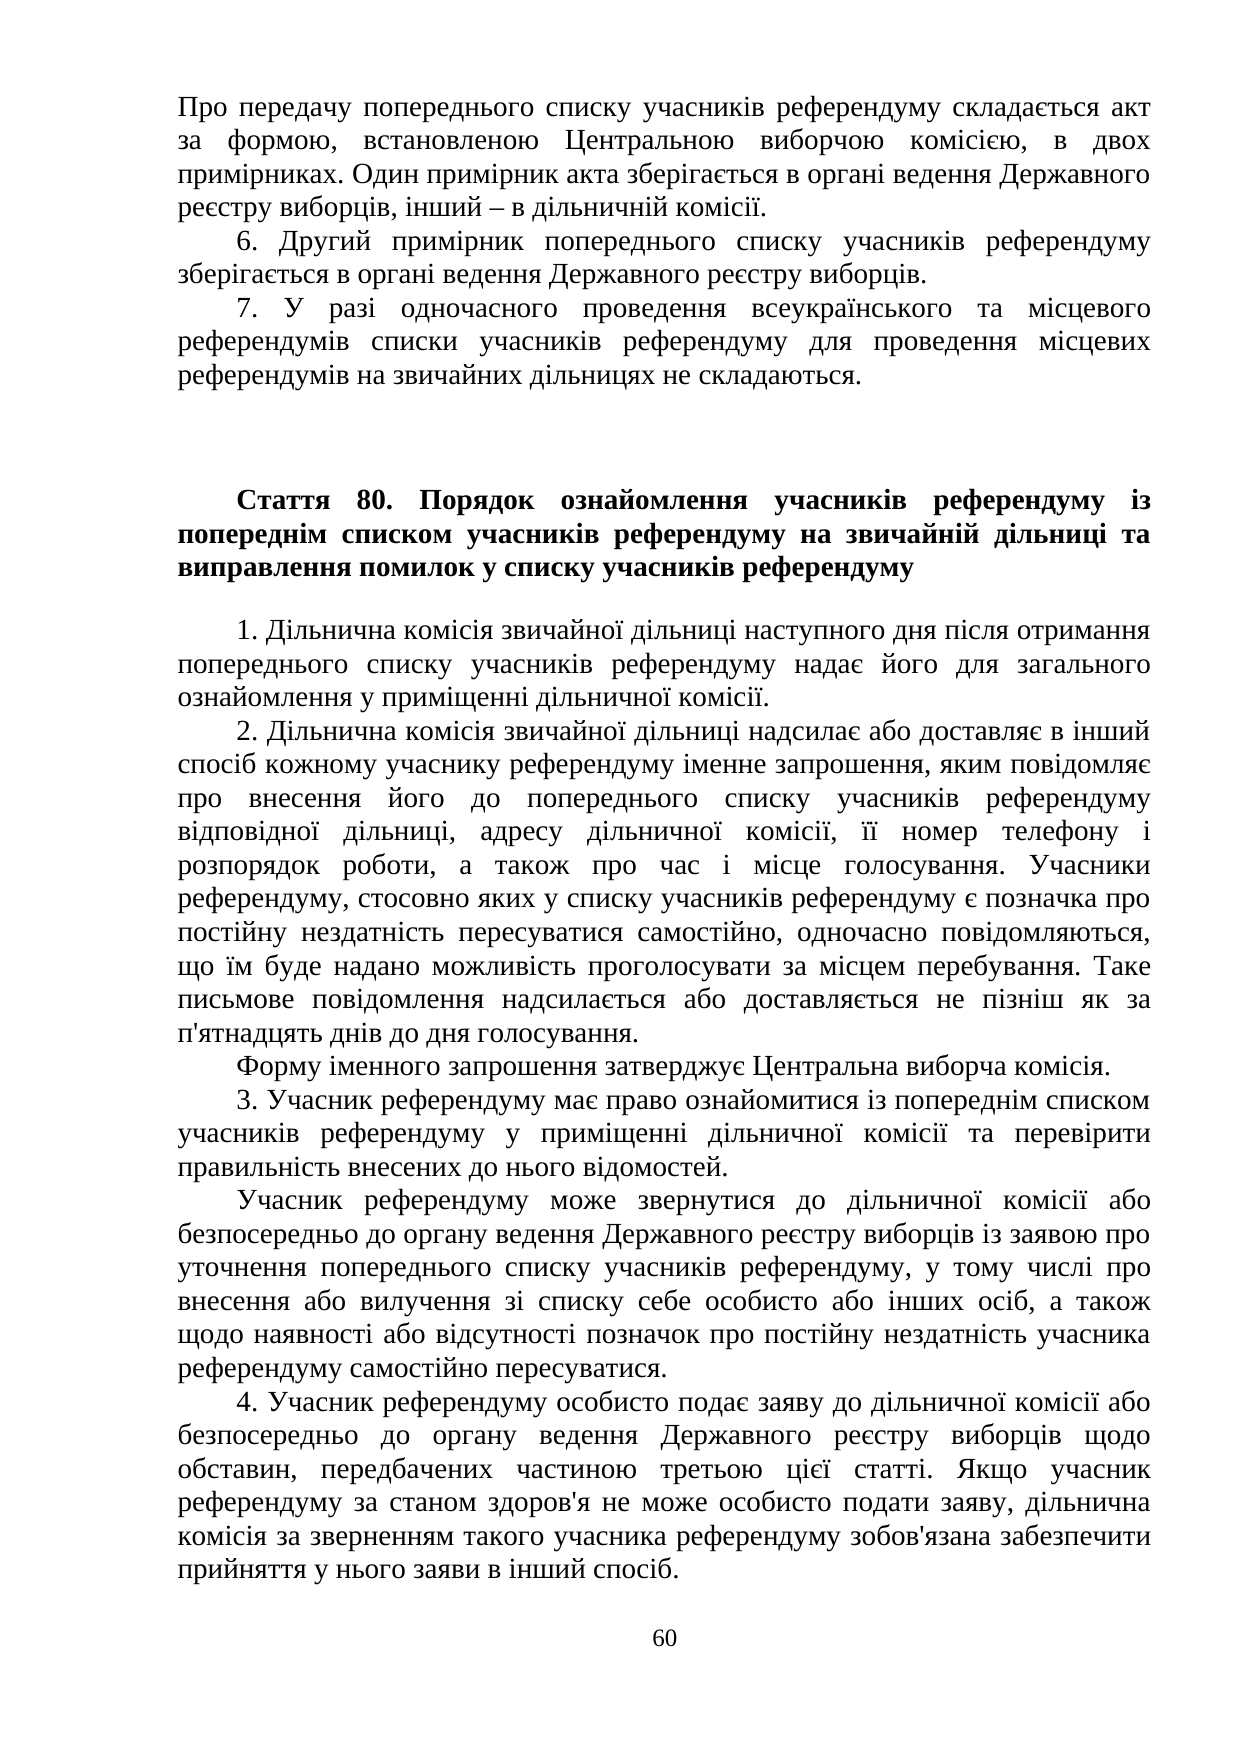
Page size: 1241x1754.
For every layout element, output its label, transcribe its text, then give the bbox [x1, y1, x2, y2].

text Стаття 80. Порядок ознайомлення учасників референдуму із попереднім списком учасників референдуму на звичайній дільниці та виправлення помилок у списку учасників референдуму [177, 482, 1152, 583]
text 1. Дільнична комісія звичайної дільниці наступного дня після отримання попереднього списку учасників референдуму надає його для загального ознайомлення у приміщенні дільничної комісії. [177, 612, 1152, 713]
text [177, 89, 1152, 223]
text 7. У разі одночасного проведення всеукраїнського та місцевого референдумів списки учасників референдуму для проведення місцевих референдумів на звичайних дільницях не складаються. [177, 290, 1152, 391]
text 3. Учасник референдуму має право ознайомитися із попереднім списком учасників референдуму у приміщенні дільничної комісії та перевірити правильність внесених до нього відомостей. [177, 1082, 1152, 1182]
text 2. Дільнична комісія звичайної дільниці надсилає або доставляє в інший спосіб кожному учаснику референдуму іменне запрошення, яким повідомляє про внесення його до попереднього списку учасників референдуму відповідної дільниці, адресу дільничної комісії, її номер телефону і розпорядок роботи, а також про час і місце голосування. Учасники референдуму, стосовно яких у списку учасників референдуму є позначка про постійну нездатність пересуватися самостійно, одночасно повідомляються, що їм буде надано можливість проголосувати за місцем перебування. Таке письмове повідомлення надсилається або доставляється не пізніш як за п'ятнадцять днів до дня голосування. [177, 713, 1152, 1048]
text 4. Учасник референдуму особисто подає заяву до дільничної комісії або безпосередньо до органу ведення Державного реєстру виборців щодо обставин, передбачених частиною третьою цієї статті. Якщо учасник референдуму за станом здоров'я не може особисто подати заяву, дільнична комісія за зверненням такого учасника референдуму зобов'язана забезпечити прийняття у нього заяви в інший спосіб. [177, 1384, 1152, 1585]
text Форму іменного запрошення затверджує Центральна виборча комісія. [177, 1048, 1152, 1082]
text Учасник референдуму може звернутися до дільничної комісії або безпосередньо до органу ведення Державного реєстру виборців із заявою про уточнення попереднього списку учасників референдуму, у тому числі про внесення або вилучення зі списку себе особисто або інших осіб, а також щодо наявності або відсутності позначок про постійну нездатність учасника референдуму самостійно пересуватися. [177, 1182, 1152, 1384]
text 6. Другий примірник попереднього списку учасників референдуму зберігається в органі ведення Державного реєстру виборців. [177, 223, 1152, 290]
